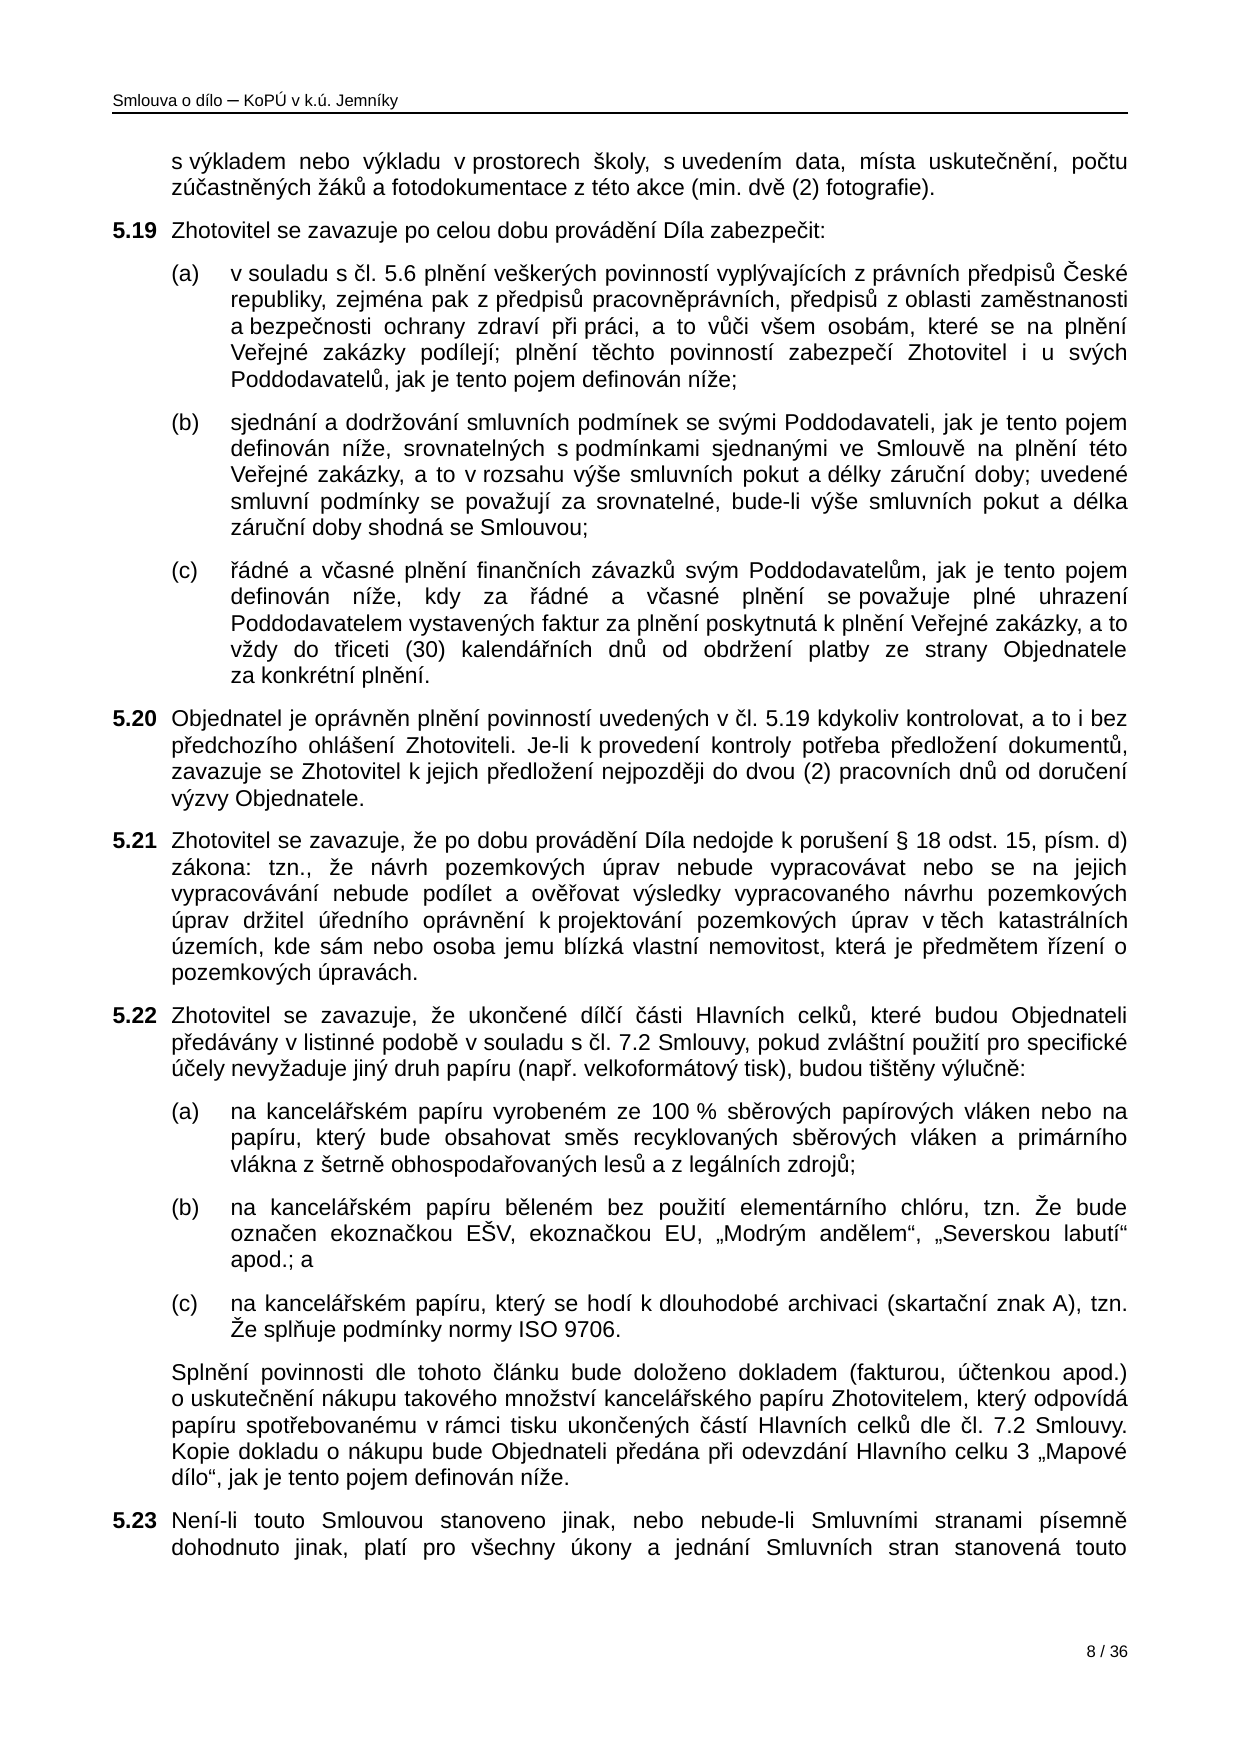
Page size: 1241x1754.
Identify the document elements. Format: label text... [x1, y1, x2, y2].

text Zhotovitel se zavazuje, že ukončené dílčí části Hlavních celků, které budou Objednateli předávány v listinné podobě v souladu s čl. 7.2 Smlouvy, pokud zvláštní použití pro specifické účely nevyžaduje jiný druh papíru (např. velkoformátový tisk), budou tištěny výlučně: [112, 1002, 1128, 1081]
list na kancelářském papíru vyrobeném ze 100 % sběrových papírových vláken nebo na papíru, který bude obsahovat směs recyklovaných sběrových vláken a primárního vlákna z šetrně obhospodařovaných lesů a z legálních zdrojů; [171, 1098, 1128, 1177]
list v souladu s čl. 5.6 plnění veškerých povinností vyplývajících z právních předpisů České republiky, zejména pak z předpisů pracovněprávních, předpisů z oblasti zaměstnanosti a bezpečnosti ochrany zdraví při práci, a to vůči všem osobám, které se na plnění Veřejné zakázky podílejí; plnění těchto povinností zabezpečí Zhotovitel i u svých Poddodavatelů, jak je tento pojem definován níže; [171, 260, 1128, 392]
text Zhotovitel se zavazuje po celou dobu provádění Díla zabezpečit: [112, 217, 1128, 243]
list na kancelářském papíru, který se hodí k dlouhodobé archivaci (skartační znak A), tzn. Že splňuje podmínky normy ISO 9706. [171, 1289, 1128, 1342]
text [112, 148, 1128, 200]
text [112, 1507, 1128, 1560]
list řádné a včasné plnění finančních závazků svým Poddodavatelům, jak je tento pojem definován níže, kdy za řádné a včasné plnění se považuje plné uhrazení Poddodavatelem vystavených faktur za plnění poskytnutá k plnění Veřejné zakázky, a to vždy do třiceti (30) kalendářních dnů od obdržení platby ze strany Objednatele za konkrétní plnění. [171, 557, 1128, 689]
list sjednání a dodržování smluvních podmínek se svými Poddodavateli, jak je tento pojem definován níže, srovnatelných s podmínkami sjednanými ve Smlouvě na plnění této Veřejné zakázky, a to v rozsahu výše smluvních pokut a délky záruční doby; uvedené smluvní podmínky se považují za srovnatelné, bude-li výše smluvních pokut a délka záruční doby shodná se Smlouvou; [171, 408, 1128, 540]
list na kancelářském papíru běleném bez použití elementárního chlóru, tzn. Že bude označen ekoznačkou EŠV, ekoznačkou EU, „Modrým andělem“, „Severskou labutí“ apod.; a [171, 1194, 1128, 1273]
text Zhotovitel se zavazuje, že po dobu provádění Díla nedojde k porušení § 18 odst. 15, písm. d) zákona: tzn., že návrh pozemkových úprav nebude vypracovávat nebo se na jejich vypracovávání nebude podílet a ověřovat výsledky vypracovaného návrhu pozemkových úprav držitel úředního oprávnění k projektování pozemkových úprav v těch katastrálních územích, kde sám nebo osoba jemu blízká vlastní nemovitost, která je předmětem řízení o pozemkových úpravách. [112, 827, 1128, 986]
list Splnění povinnosti dle tohoto článku bude doloženo dokladem (fakturou, účtenkou apod.) o uskutečnění nákupu takového množství kancelářského papíru Zhotovitelem, který odpovídá papíru spotřebovanému v rámci tisku ukončených částí Hlavních celků dle čl. 7.2 Smlouvy. Kopie dokladu o nákupu bude Objednateli předána při odevzdání Hlavního celku 3 „Mapové dílo“, jak je tento pojem definován níže. [171, 1359, 1128, 1491]
text Objednatel je oprávněn plnění povinností uvedených v čl. 5.19 kdykoliv kontrolovat, a to i bez předchozího ohlášení Zhotoviteli. Je-li k provedení kontroly potřeba předložení dokumentů, zavazuje se Zhotovitel k jejich předložení nejpozději do dvou (2) pracovních dnů od doručení výzvy Objednatele. [112, 705, 1128, 811]
